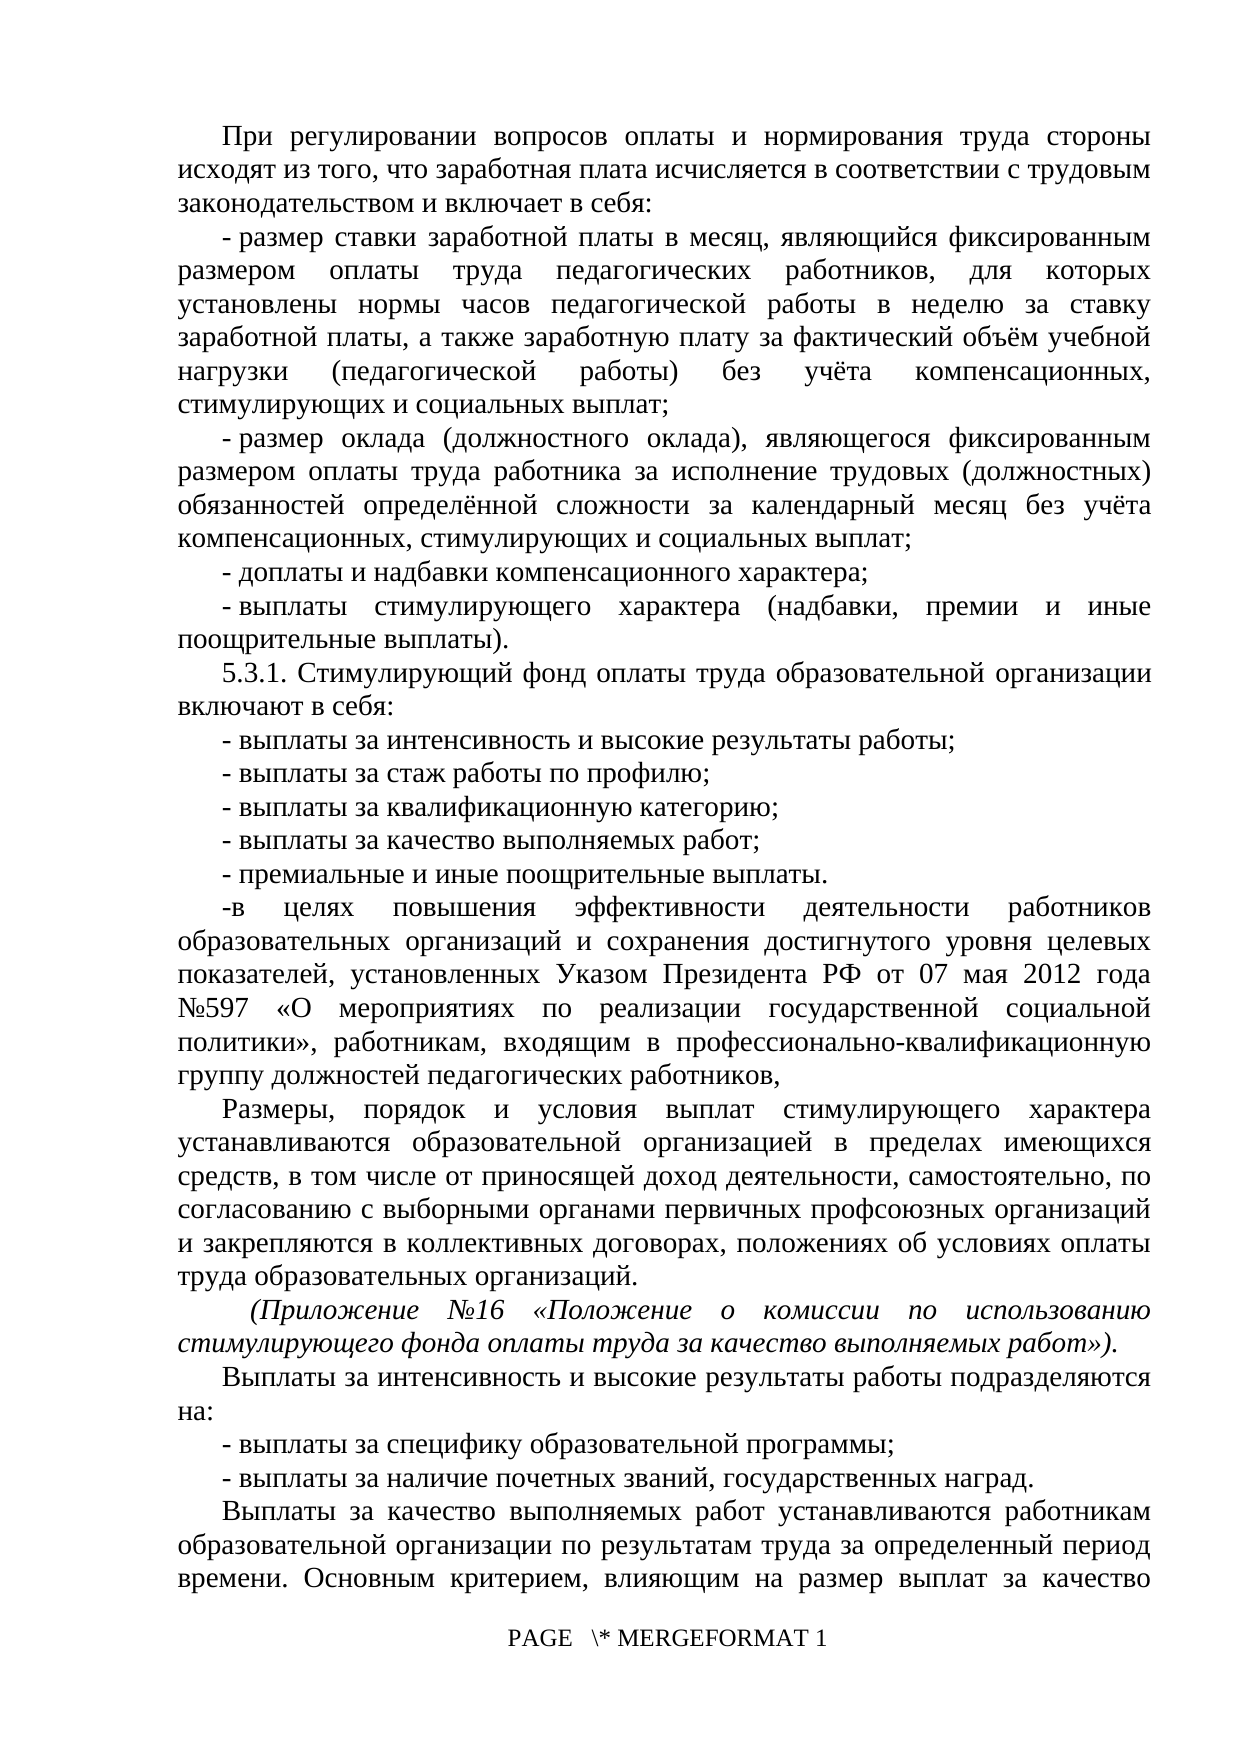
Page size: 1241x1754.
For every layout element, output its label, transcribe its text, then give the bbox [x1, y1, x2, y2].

text (Приложение №16 «Положение о комиссии по использованию стимулирующего фонда оплаты труда за качество выполняемых работ»). [177, 1292, 1152, 1359]
text - премиальные и иные поощрительные выплаты. [177, 856, 1152, 889]
text - выплаты за специфику образовательной программы; [177, 1426, 1152, 1460]
text Размеры, порядок и условия выплат стимулирующего характера устанавливаются образовательной организацией в пределах имеющихся средств, в том числе от приносящей доход деятельности, самостоятельно, по согласованию с выборными органами первичных профсоюзных организаций и закрепляются в коллективных договорах, положениях об условиях оплаты труда образовательных организаций. [177, 1091, 1152, 1292]
text -в целях повышения эффективности деятельности работников образовательных организаций и сохранения достигнутого уровня целевых показателей, установленных Указом Президента РФ от 07 мая 2012 года №597 «О мероприятиях по реализации государственной социальной политики», работникам, входящим в профессионально-квалификационную группу должностей педагогических работников, [177, 889, 1152, 1091]
text Выплаты за интенсивность и высокие результаты работы подразделяются на: [177, 1359, 1152, 1426]
text При регулировании вопросов оплаты и нормирования труда стороны исходят из того, что заработная плата исчисляется в соответствии с трудовым законодательством и включает в себя: [177, 118, 1152, 219]
text - доплаты и надбавки компенсационного характера; [177, 554, 1152, 588]
text - выплаты за интенсивность и высокие результаты работы; [177, 722, 1152, 755]
text 5.3.1. Стимулирующий фонд оплаты труда образовательной организации включают в себя: [177, 655, 1152, 722]
text - выплаты за стаж работы по профилю; [177, 755, 1152, 789]
text - выплаты за качество выполняемых работ; [177, 822, 1152, 856]
text - размер оклада (должностного оклада), являющегося фиксированным размером оплаты труда работника за исполнение трудовых (должностных) обязанностей определённой сложности за календарный месяц без учёта компенсационных, стимулирующих и социальных выплат; [177, 420, 1152, 554]
text - размер ставки заработной платы в месяц, являющийся фиксированным размером оплаты труда педагогических работников, для которых установлены нормы часов педагогической работы в неделю за ставку заработной платы, а также заработную плату за фактический объём учебной нагрузки (педагогической работы) без учёта компенсационных, стимулирующих и социальных выплат; [177, 219, 1152, 420]
text - выплаты за наличие почетных званий, государственных наград. [177, 1460, 1152, 1493]
text - выплаты за квалификационную категорию; [177, 789, 1152, 822]
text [177, 1493, 1152, 1594]
text - выплаты стимулирующего характера (надбавки, премии и иные поощрительные выплаты). [177, 588, 1152, 655]
